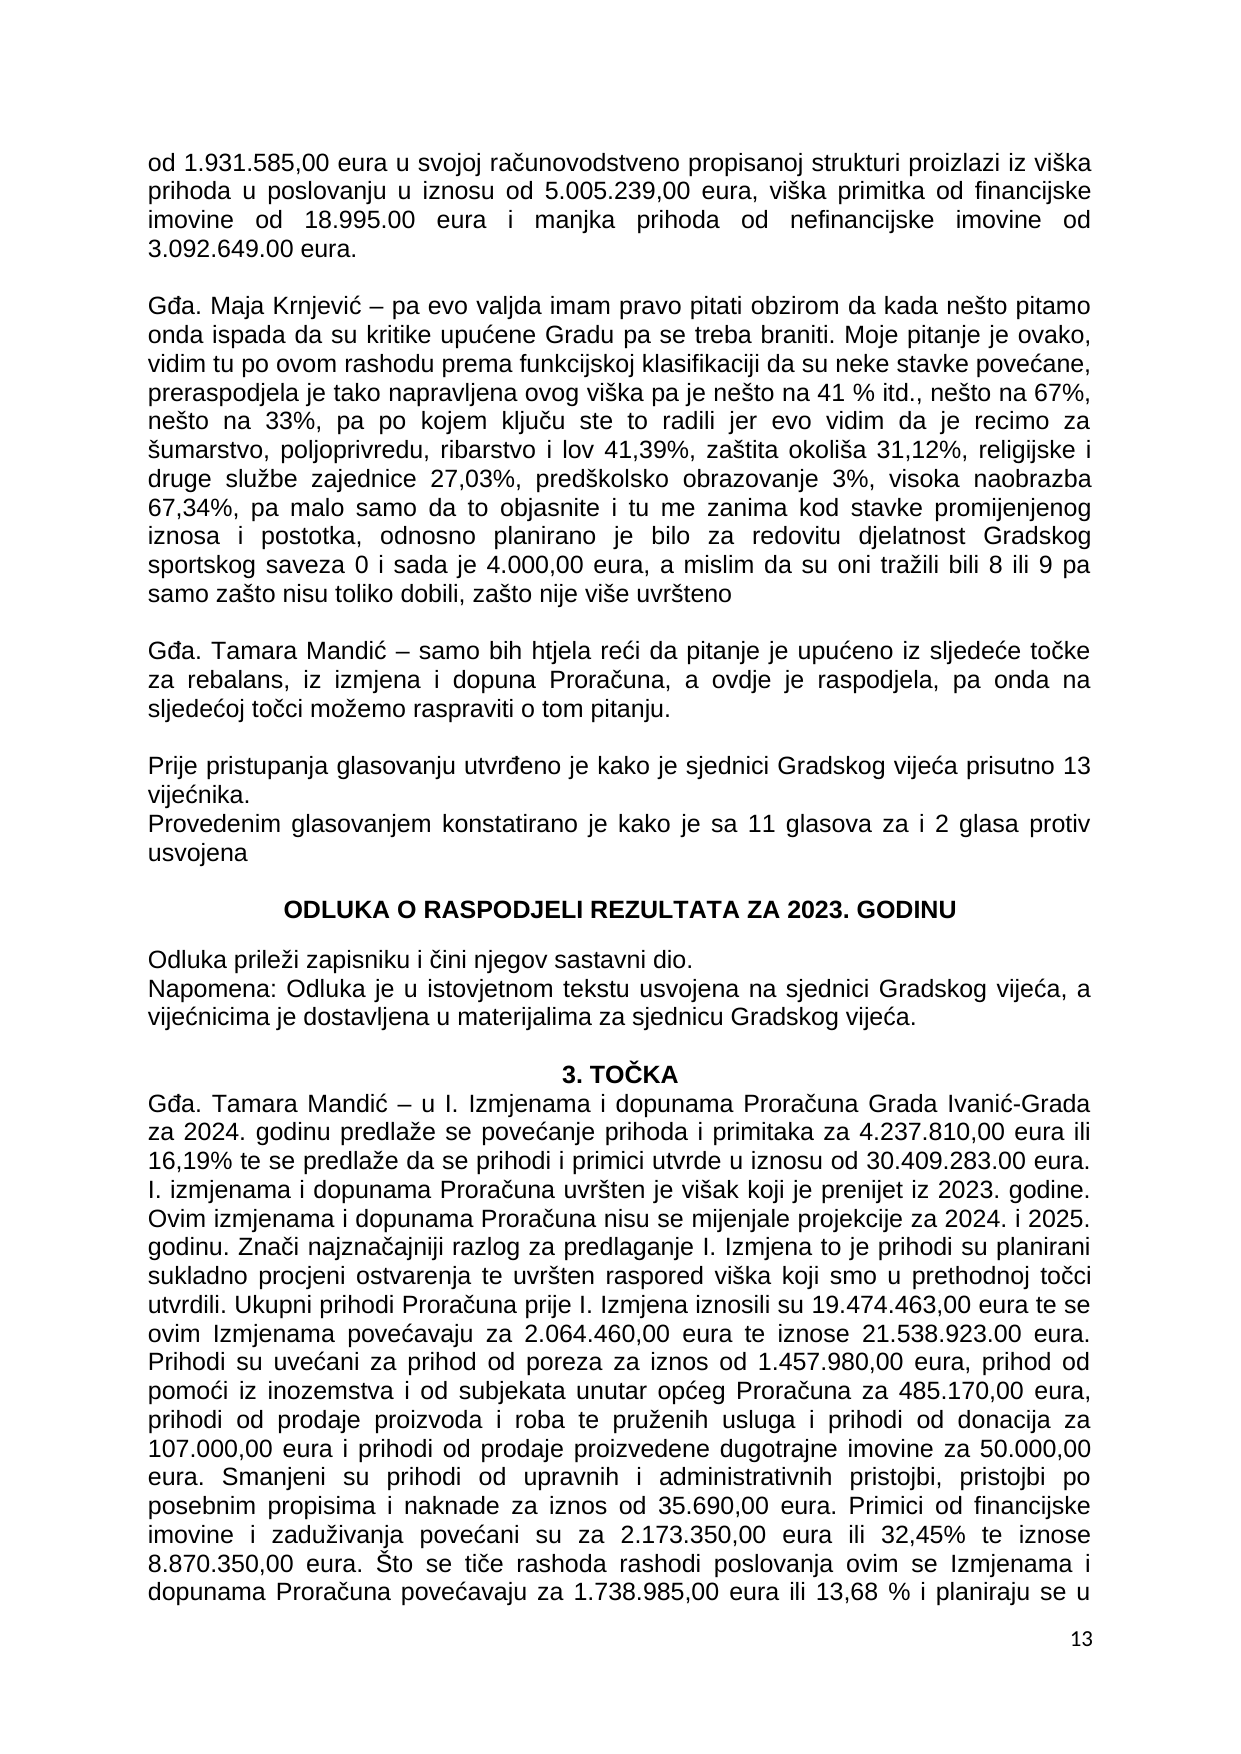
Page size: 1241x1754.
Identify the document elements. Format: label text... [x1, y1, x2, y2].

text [148, 1088, 1093, 1606]
text Prije pristupanja glasovanju utvrđeno je kako je sjednici Gradskog vijeća prisutno 13 vijećnika. [148, 751, 1093, 809]
text Napomena: Odluka je u istovjetnom tekstu usvojena na sjednici Gradskog vijeća, a vijećnicima je dostavljena u materijalima za sjednicu Gradskog vijeća. [148, 973, 1093, 1031]
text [148, 148, 1093, 263]
text Odluka prileži zapisniku i čini njegov sastavni dio. [148, 945, 1093, 973]
text Gđa. Maja Krnjević – pa evo valjda imam pravo pitati obzirom da kada nešto pitamo onda ispada da su kritike upućene Gradu pa se treba braniti. Moje pitanje je ovako, vidim tu po ovom rashodu prema funkcijskoj klasifikaciji da su neke stavke povećane, preraspodjela je tako napravljena ovog viška pa je nešto na 41 % itd., nešto na 67%, nešto na 33%, pa po kojem ključu ste to radili jer evo vidim da je recimo za šumarstvo, poljoprivredu, ribarstvo i lov 41,39%, zaštita okoliša 31,12%, religijske i druge službe zajednice 27,03%, predškolsko obrazovanje 3%, visoka naobrazba 67,34%, pa malo samo da to objasnite i tu me zanima kod stavke promijenjenog iznosa i postotka, odnosno planirano je bilo za redovitu djelatnost Gradskog sportskog saveza 0 i sada je 4.000,00 eura, a mislim da su oni tražili bili 8 ili 9 pa samo zašto nisu toliko dobili, zašto nije više uvršteno [148, 291, 1093, 608]
text Gđa. Tamara Mandić – samo bih htjela reći da pitanje je upućeno iz sljedeće točke za rebalans, iz izmjena i dopuna Proračuna, a ovdje je raspodjela, pa onda na sljedećoj točci možemo raspraviti o tom pitanju. [148, 636, 1093, 723]
text Provedenim glasovanjem konstatirano je kako je sa 11 glasova za i 2 glasa protiv usvojena [148, 809, 1093, 866]
text 3. TOČKA [148, 1060, 1093, 1088]
text ODLUKA O RASPODJELI REZULTATA ZA 2023. GODINU [148, 895, 1093, 924]
